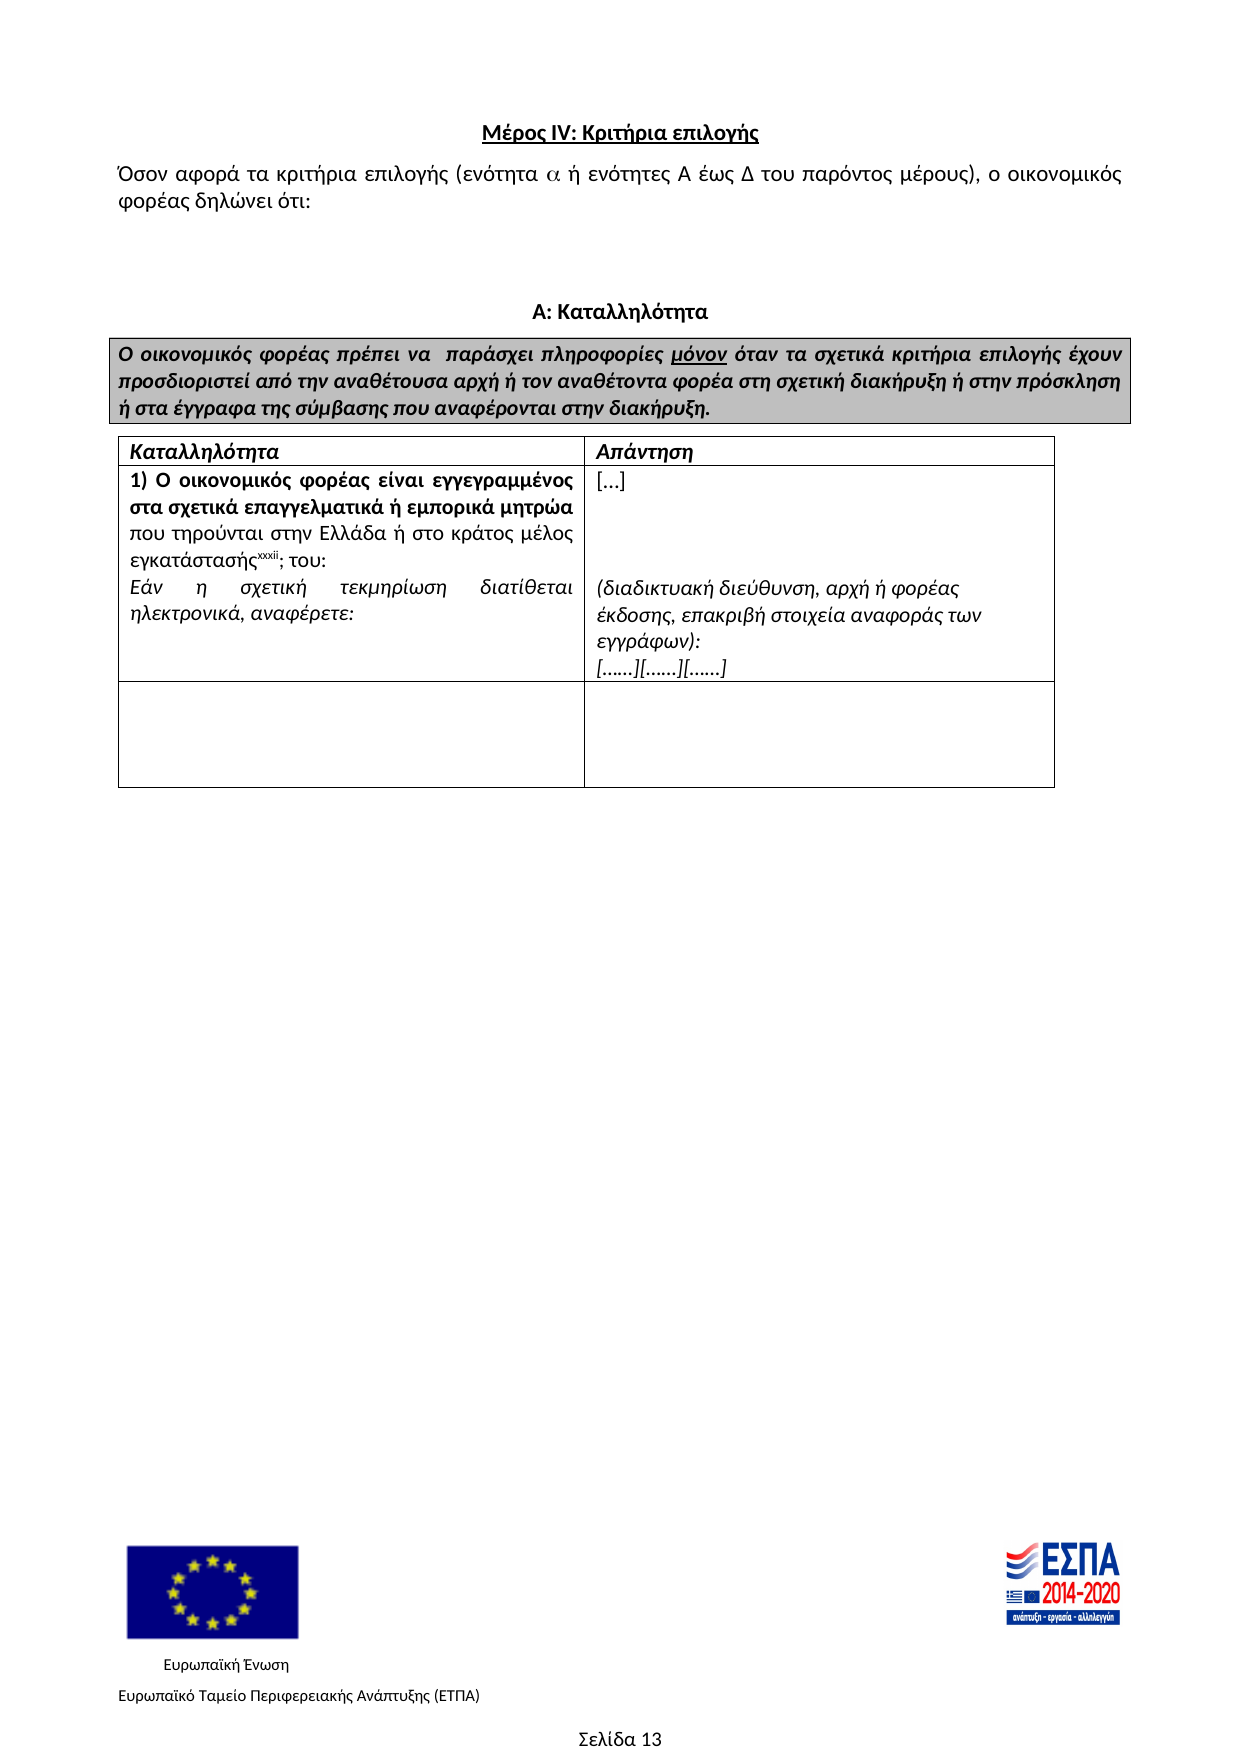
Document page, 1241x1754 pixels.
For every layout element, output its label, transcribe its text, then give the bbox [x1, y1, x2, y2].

table_cell [119, 682, 584, 787]
text Όσον αφορά τα κριτήρια επιλογής (ενότητα  ή ενότητες Α έως Δ του παρόντος μέρους), ο οικονομικός φορέας δηλώνει ότι: [118, 159, 1122, 215]
picture [1003, 1540, 1123, 1627]
table_header Απάντηση [585, 437, 1054, 465]
table_cell 1) Ο οικονομικός φορέας είναι εγγεγραμμένος στα σχετικά επαγγελματικά ή εμπορικά μητρώα που τηρούνται στην Ελλάδα ή στο κράτος μέλος εγκατάστασής; του: Εάν η σχετική τεκμηρίωση διατίθεται ηλεκτρονικά, αναφέρετε: [119, 466, 584, 681]
table_header Καταλληλότητα [119, 437, 584, 465]
table_cell [585, 682, 1054, 787]
text Μέρος IV: Κριτήρια επιλογής [118, 118, 1122, 146]
text Ο οικονομικός φορέας πρέπει να παράσχει πληροφορίες μόνον όταν τα σχετικά κριτήρια επιλογής έχουν προσδιοριστεί από την αναθέτουσα αρχή ή τον αναθέτοντα φορέα στη σχετική διακήρυξη ή στην πρόσκληση ή στα έγγραφα της σύμβασης που αναφέρονται στην διακήρυξη. [110, 339, 1130, 423]
text Α: Καταλληλότητα [118, 297, 1122, 325]
table_cell […] (διαδικτυακή διεύθυνση, αρχή ή φορέας έκδοσης, επακριβή στοιχεία αναφοράς των εγγράφων): [……][……][……] [585, 466, 1054, 681]
